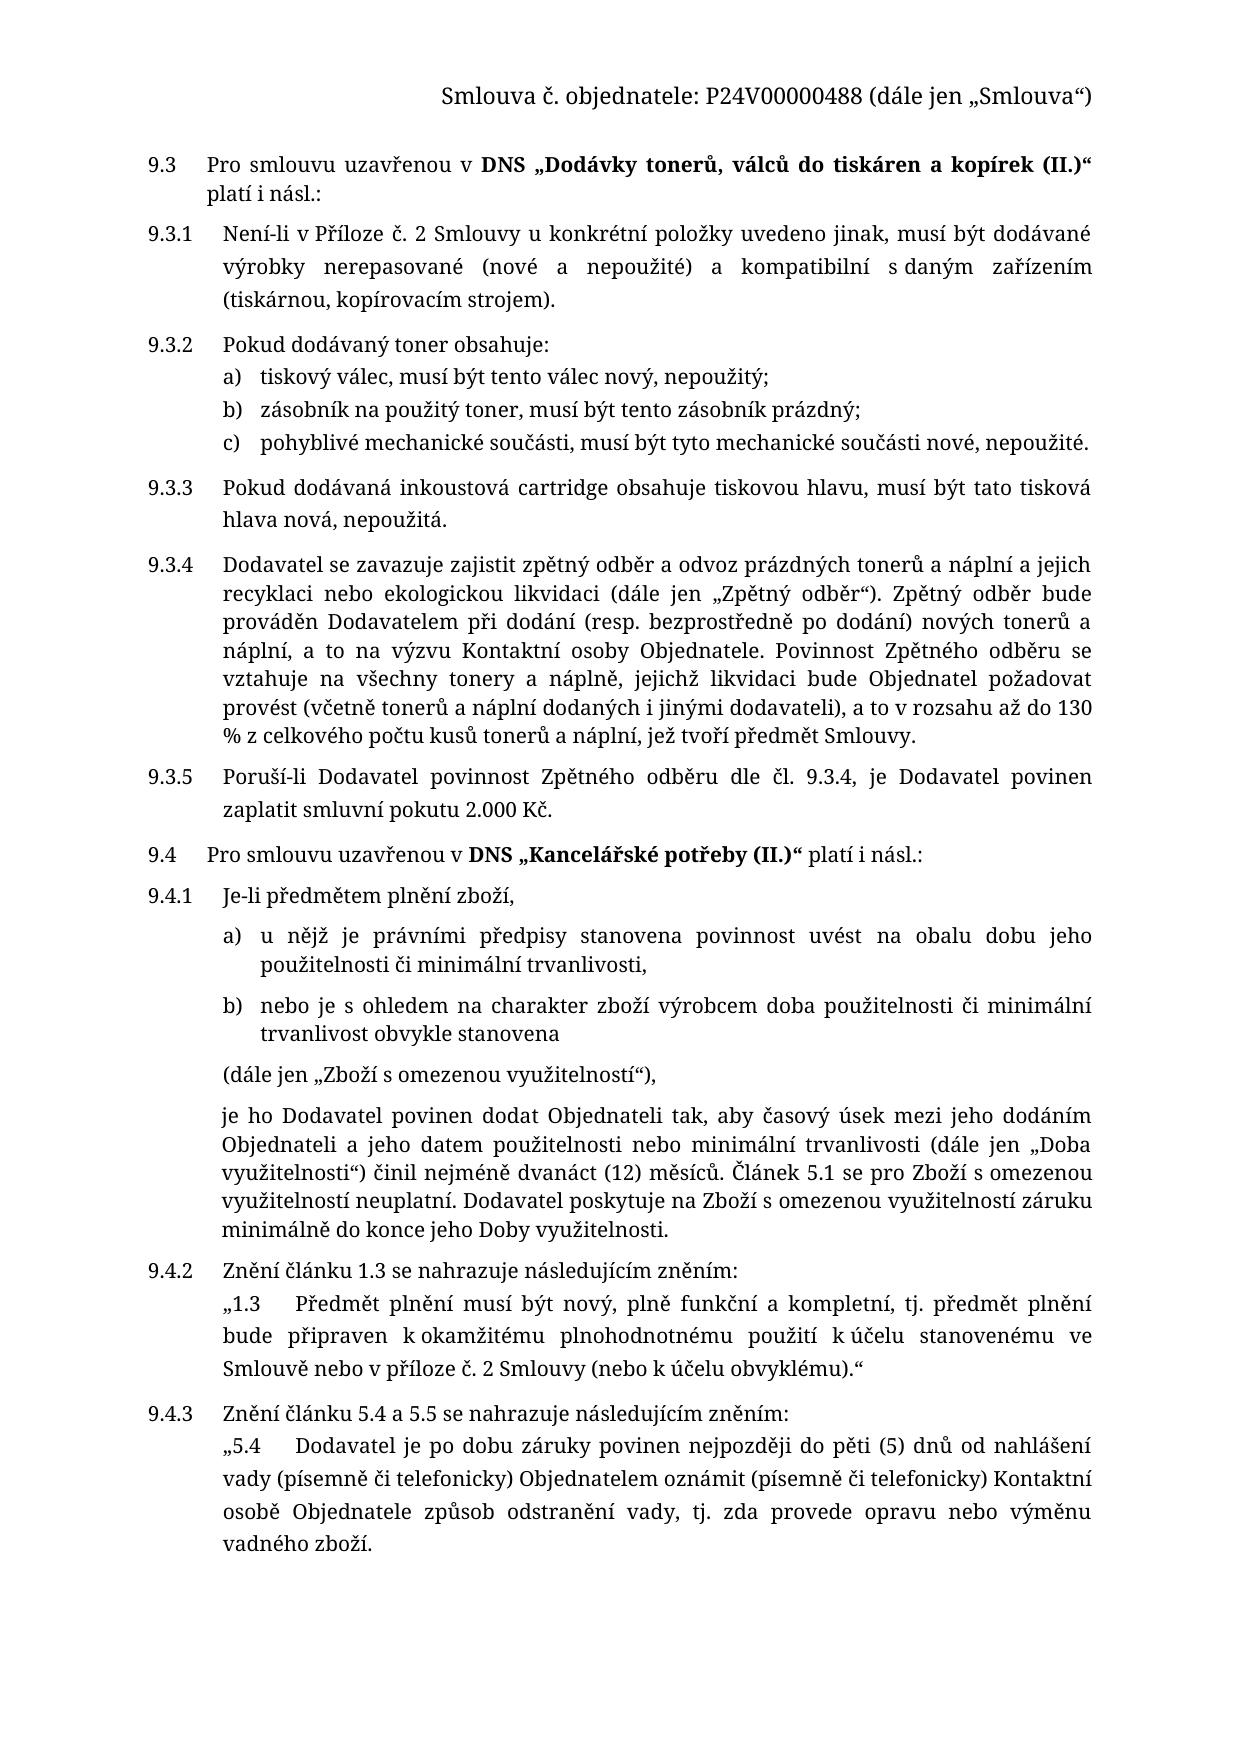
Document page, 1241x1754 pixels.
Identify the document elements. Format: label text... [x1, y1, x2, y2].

list Pokud dodávaný toner obsahuje: [148, 330, 1093, 358]
list pohyblivé mechanické součásti, musí být tyto mechanické součásti nové, nepoužité. [223, 428, 1093, 456]
list Dodavatel se zavazuje zajistit zpětný odběr a odvoz prázdných tonerů a náplní a jejich recyklaci nebo ekologickou likvidaci (dále jen „Zpětný odběr“). Zpětný odběr bude prováděn Dodavatelem při dodání (resp. bezprostředně po dodání) nových tonerů a náplní, a to na výzvu Kontaktní osoby Objednatele. Povinnost Zpětného odběru se vztahuje na všechny tonery a náplně, jejichž likvidaci bude Objednatel požadovat provést (včetně tonerů a náplní dodaných i jinými dodavateli), a to v rozsahu až do 130 % z celkového počtu kusů tonerů a náplní, jež tvoří předmět Smlouvy. [148, 551, 1093, 749]
list Pro smlouvu uzavřenou v DNS „Kancelářské potřeby (II.)“ platí i násl.: [148, 840, 1093, 868]
text (dále jen „Zboží s omezenou využitelností“), [223, 1060, 1093, 1089]
list Poruší-li Dodavatel povinnost Zpětného odběru dle čl. 9.3.4, je Dodavatel povinen zaplatit smluvní pokutu 2.000 Kč. [148, 762, 1093, 823]
list nebo je s ohledem na charakter zboží výrobcem doba použitelnosti či minimální trvanlivost obvykle stanovena [223, 991, 1093, 1048]
list Pro smlouvu uzavřenou v DNS „Dodávky tonerů, válců do tiskáren a kopírek (II.)“ platí i násl.: [148, 150, 1093, 207]
list zásobník na použitý toner, musí být tento zásobník prázdný; [223, 395, 1093, 423]
list Znění článku 1.3 se nahrazuje následujícím zněním: [148, 1256, 1093, 1284]
list „5.4 Dodavatel je po dobu záruky povinen nejpozději do pěti (5) dnů od nahlášení vady (písemně či telefonicky) Objednatelem oznámit (písemně či telefonicky) Kontaktní osobě Objednatele způsob odstranění vady, tj. zda provede opravu nebo výměnu vadného zboží. [223, 1432, 1093, 1558]
list u nějž je právními předpisy stanovena povinnost uvést na obalu dobu jeho použitelnosti či minimální trvanlivosti, [223, 922, 1093, 978]
list Je-li předmětem plnění zboží, [148, 881, 1093, 909]
list tiskový válec, musí být tento válec nový, nepoužitý; [223, 362, 1093, 391]
list „1.3 Předmět plnění musí být nový, plně funkční a kompletní, tj. předmět plnění bude připraven k okamžitému plnohodnotnému použití k účelu stanovenému ve Smlouvě nebo v příloze č. 2 Smlouvy (nebo k účelu obvyklému).“ [223, 1289, 1093, 1382]
text je ho Dodavatel povinen dodat Objednateli tak, aby časový úsek mezi jeho dodáním Objednateli a jeho datem použitelnosti nebo minimální trvanlivosti (dále jen „Doba využitelnosti“) činil nejméně dvanáct (12) měsíců. Článek 5.1 se pro Zboží s omezenou využitelností neuplatní. Dodavatel poskytuje na Zboží s omezenou využitelností záruku minimálně do konce jeho Doby využitelnosti. [221, 1101, 1093, 1243]
list Pokud dodávaná inkoustová cartridge obsahuje tiskovou hlavu, musí být tato tisková hlava nová, nepoužitá. [148, 473, 1093, 534]
list Znění článku 5.4 a 5.5 se nahrazuje následujícím zněním: [148, 1399, 1093, 1427]
list Není-li v Příloze č. 2 Smlouvy u konkrétní položky uvedeno jinak, musí být dodávané výrobky nerepasované (nové a nepoužité) a kompatibilní s daným zařízením (tiskárnou, kopírovacím strojem). [148, 219, 1093, 313]
